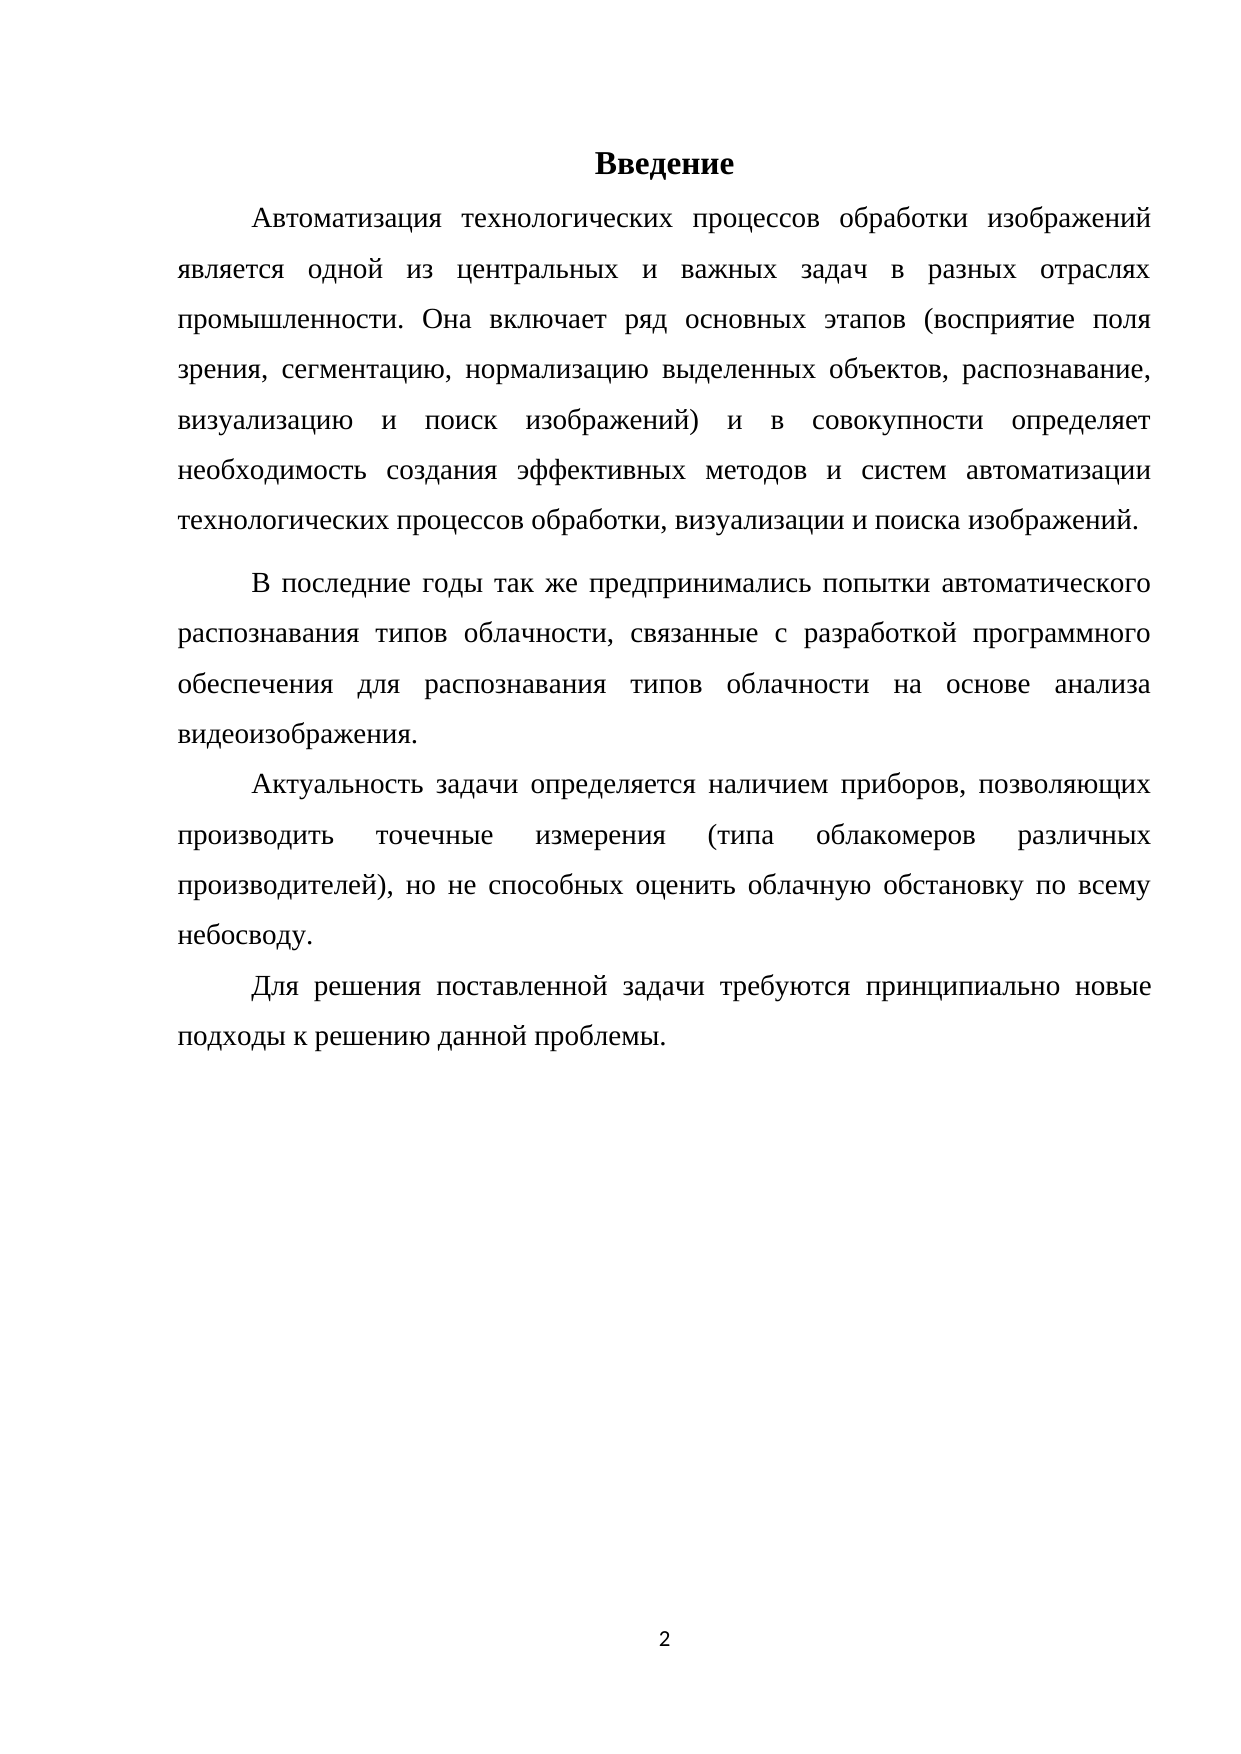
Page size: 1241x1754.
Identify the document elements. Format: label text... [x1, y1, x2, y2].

text Для решения поставленной задачи требуются принципиально новые подходы к решению данной проблемы. [177, 968, 1152, 1052]
text В последние годы так же предпринимались попытки автоматического распознавания типов облачности, связанные с разработкой программного обеспечения для распознавания типов облачности на основе анализа видеоизображения. [177, 565, 1152, 750]
subtitle Введение [177, 143, 1152, 181]
text Автоматизация технологических процессов обработки изображений является одной из центральных и важных задач в разных отраслях промышленности. Она включает ряд основных этапов (восприятие поля зрения, сегментацию, нормализацию выделенных объектов, распознавание, визуализацию и поиск изображений) и в совокупности определяет необходимость создания эффективных методов и систем автоматизации технологических процессов обработки, визуализации и поиска изображений. [177, 201, 1152, 536]
text Актуальность задачи определяется наличием приборов, позволяющих производить точечные измерения (типа облакомеров различных производителей), но не способных оценить облачную обстановку по всему небосводу. [177, 767, 1152, 951]
